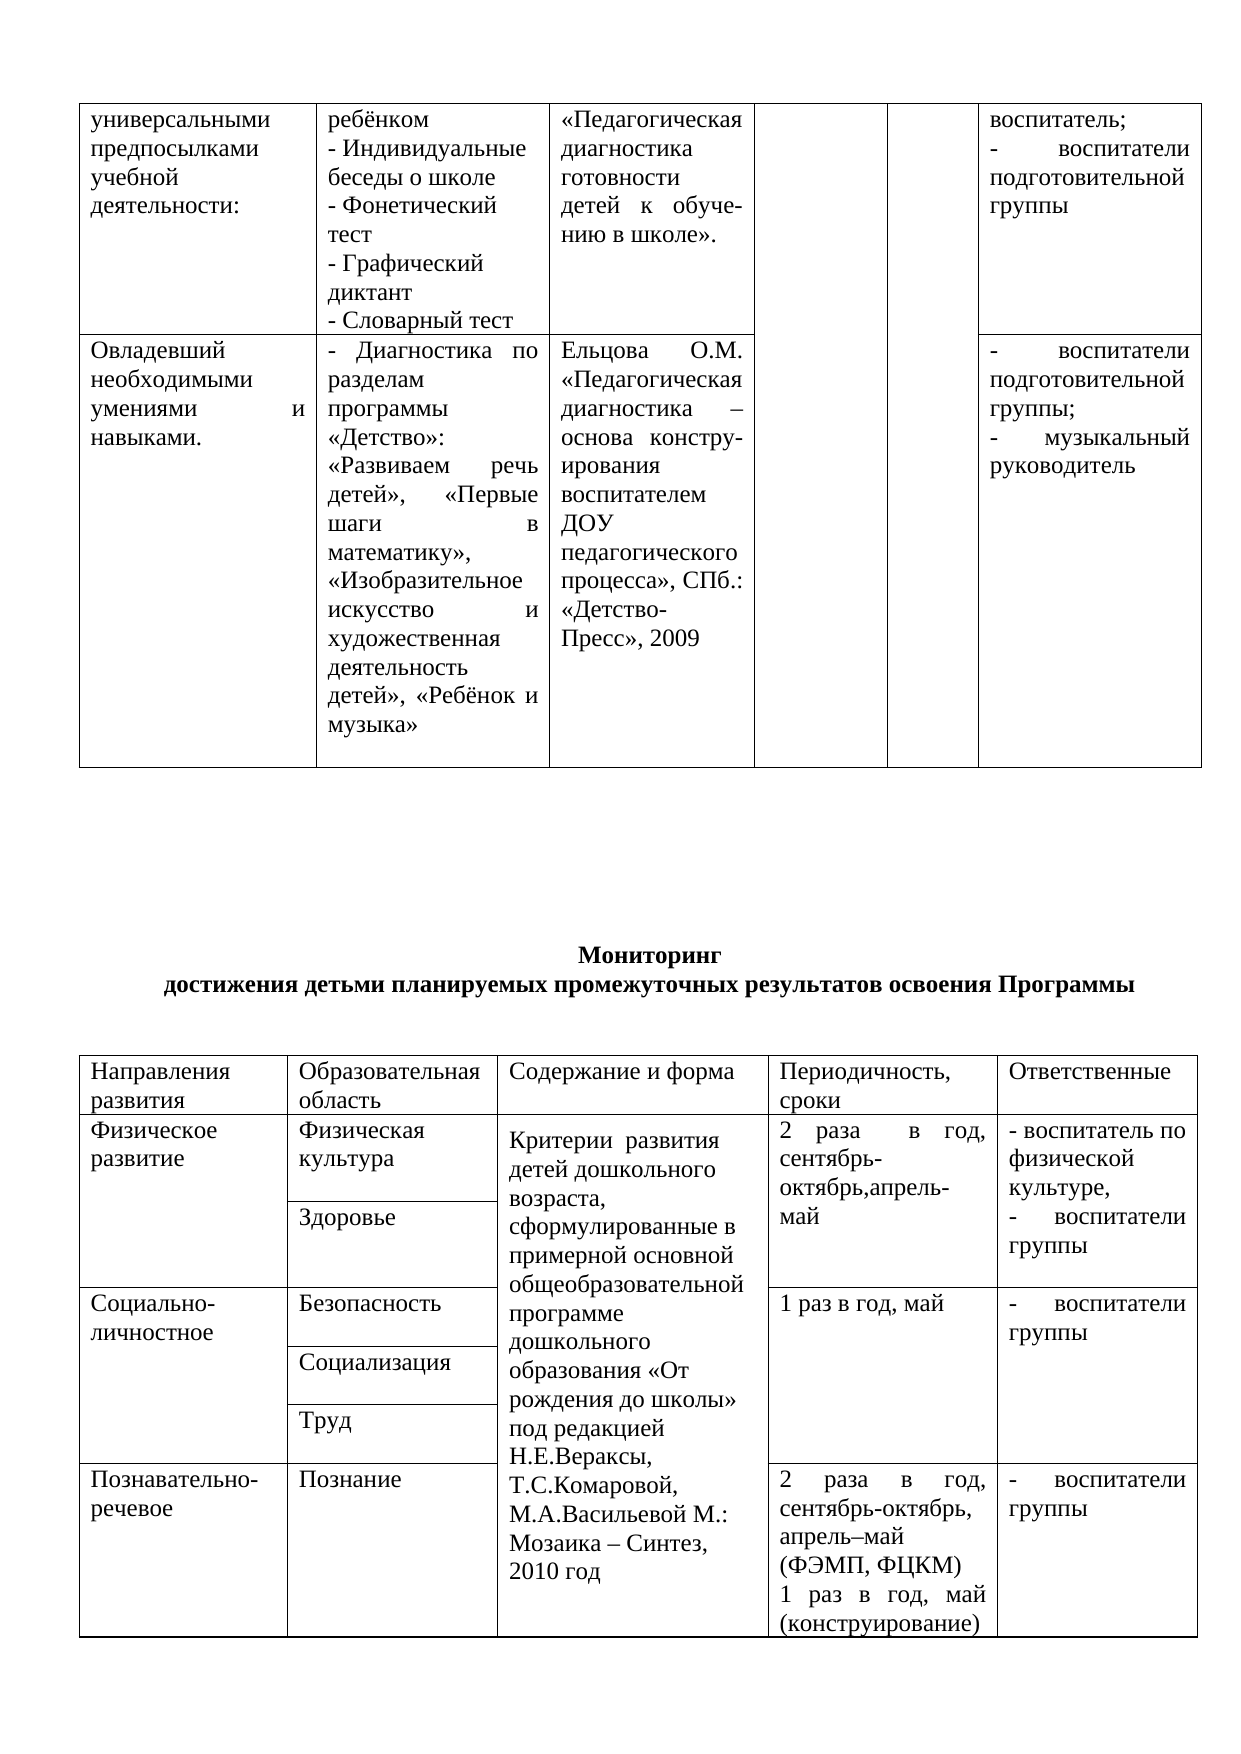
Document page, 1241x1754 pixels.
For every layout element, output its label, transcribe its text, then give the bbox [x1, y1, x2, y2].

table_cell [317, 104, 549, 334]
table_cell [979, 104, 1201, 334]
table_cell Физическая культура [288, 1115, 497, 1201]
table_cell - воспитатели группы [998, 1288, 1197, 1463]
table_cell Критерии развития детей дошкольного возраста, сформулированные в примерной основной общеобразовательной программе дошкольного образования «От рождения до школы» под редакцией Н.Е.Вераксы, Т.С.Комаровой, М.А.Васильевой М.: Мозаика – Синтез, 2010 год - Педагогические наблюдения - Тестирование - Индивидуальные беседы - Диагностические проблемные ситуации - Анализ продуктов детской деятельности [498, 1115, 768, 1636]
table_cell Ельцова О.М. «Педагогическая диагностика – основа констру-ирования воспитателем ДОУ педагогического процесса», СПб.: «Детство- Пресс», 2009 [550, 335, 754, 767]
table_cell Физическое развитие [80, 1115, 287, 1287]
table_header Направления развития [80, 1056, 287, 1114]
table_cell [769, 1464, 997, 1636]
text Мониторинг [133, 940, 1166, 969]
table_cell Социализация [288, 1347, 497, 1404]
table_cell Здоровье [288, 1202, 497, 1287]
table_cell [998, 1464, 1197, 1636]
table_cell Безопасность [288, 1288, 497, 1346]
table_cell 2 раза в год, сентябрь-октябрь,апрель- май [769, 1115, 997, 1287]
table_cell 1 раз в год, май [769, 1288, 997, 1463]
table_cell - воспитатель по физической культуре, - воспитатели группы [998, 1115, 1197, 1287]
table_cell Познание [288, 1464, 497, 1636]
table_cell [80, 1464, 287, 1636]
table_cell Труд [288, 1405, 497, 1463]
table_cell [550, 104, 754, 334]
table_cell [80, 104, 316, 334]
table_cell Овладевший необходимыми умениями и навыками. [80, 335, 316, 767]
table_header Периодичность, сроки [769, 1056, 997, 1114]
table_header Образовательная область [288, 1056, 497, 1114]
table_header Содержание и форма [498, 1056, 768, 1114]
table_cell - воспитатели подготовительной группы; - музыкальный руководитель [979, 335, 1201, 767]
text достижения детьми планируемых промежуточных результатов освоения Программы [133, 969, 1166, 998]
table_cell Социально-личностное [80, 1288, 287, 1463]
table_header Ответственные [998, 1056, 1197, 1114]
table_cell - Диагностика по разделам программы «Детство»: «Развиваем речь детей», «Первые шаги в математику», «Изобразительное искусство и художественная деятельность детей», «Ребёнок и музыка» [317, 335, 549, 767]
